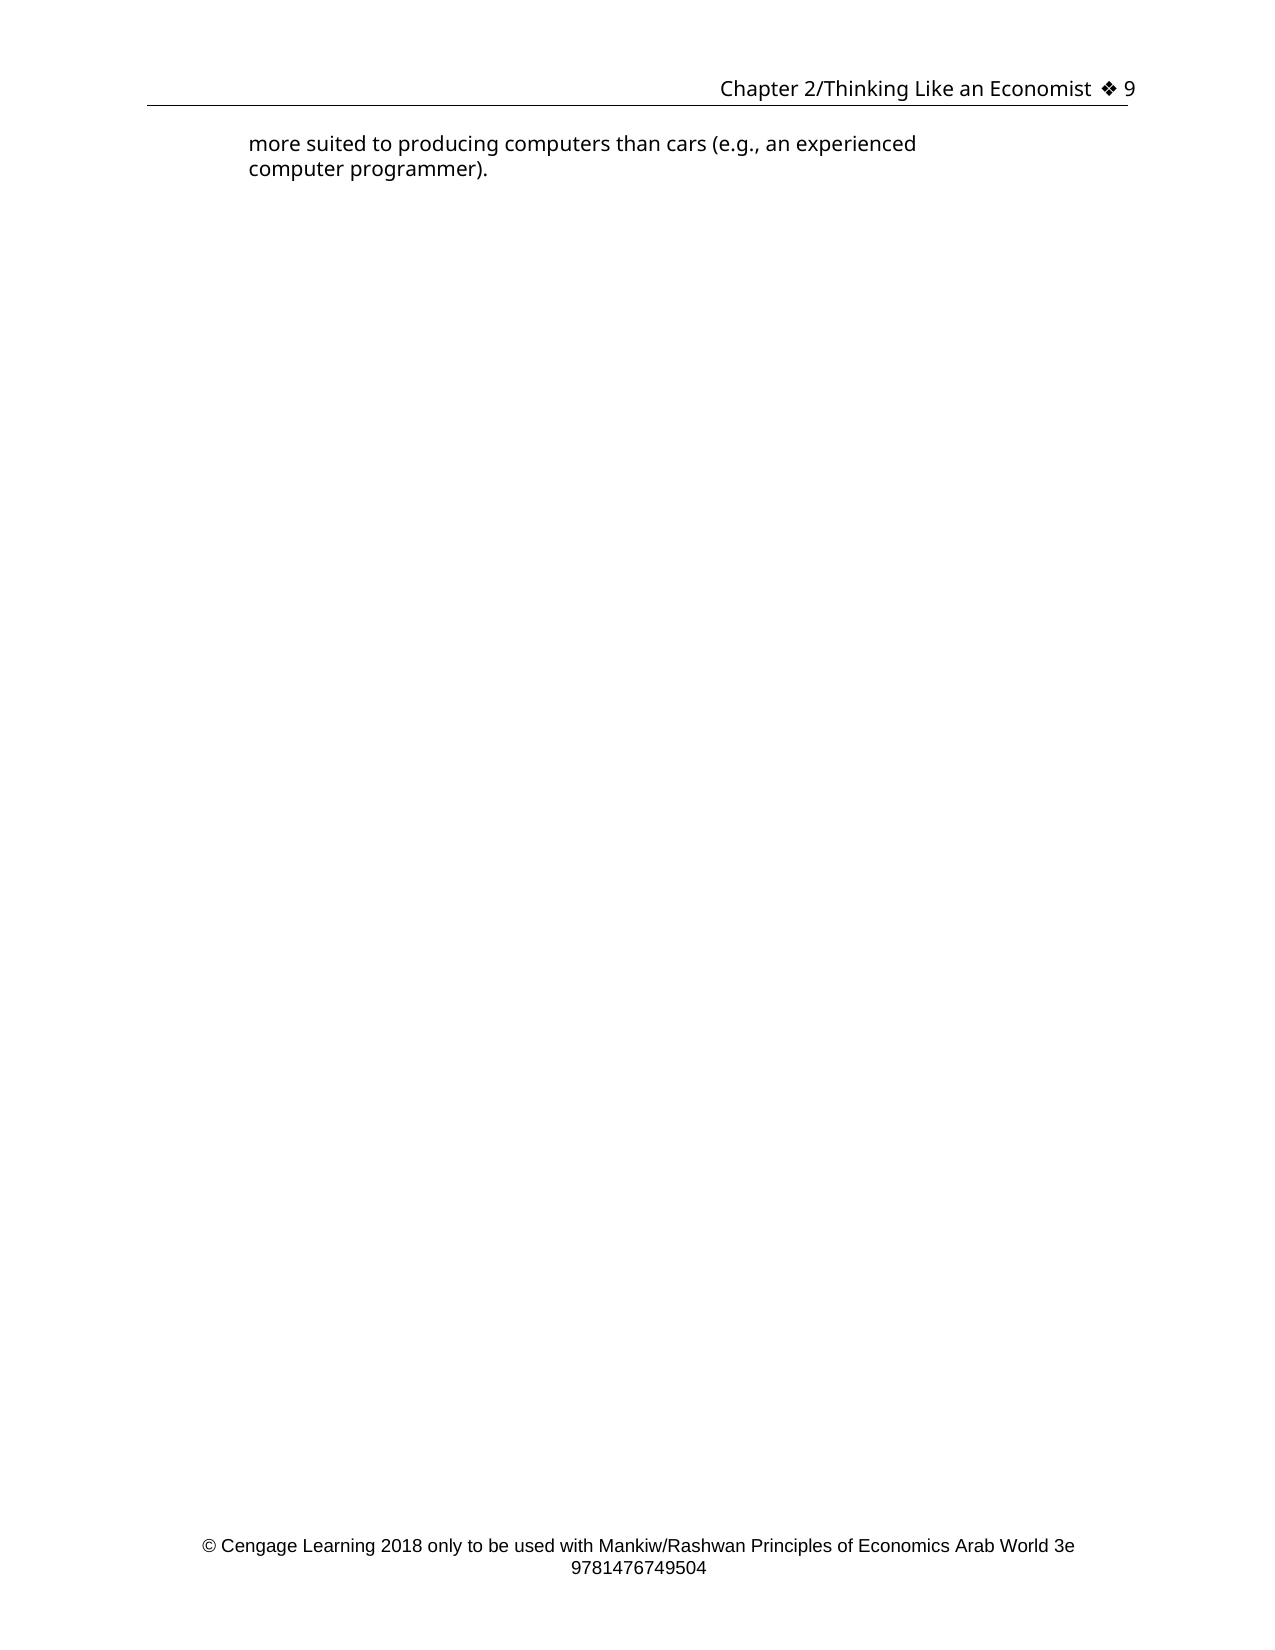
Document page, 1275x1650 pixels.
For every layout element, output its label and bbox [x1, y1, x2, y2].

text [248, 131, 985, 181]
